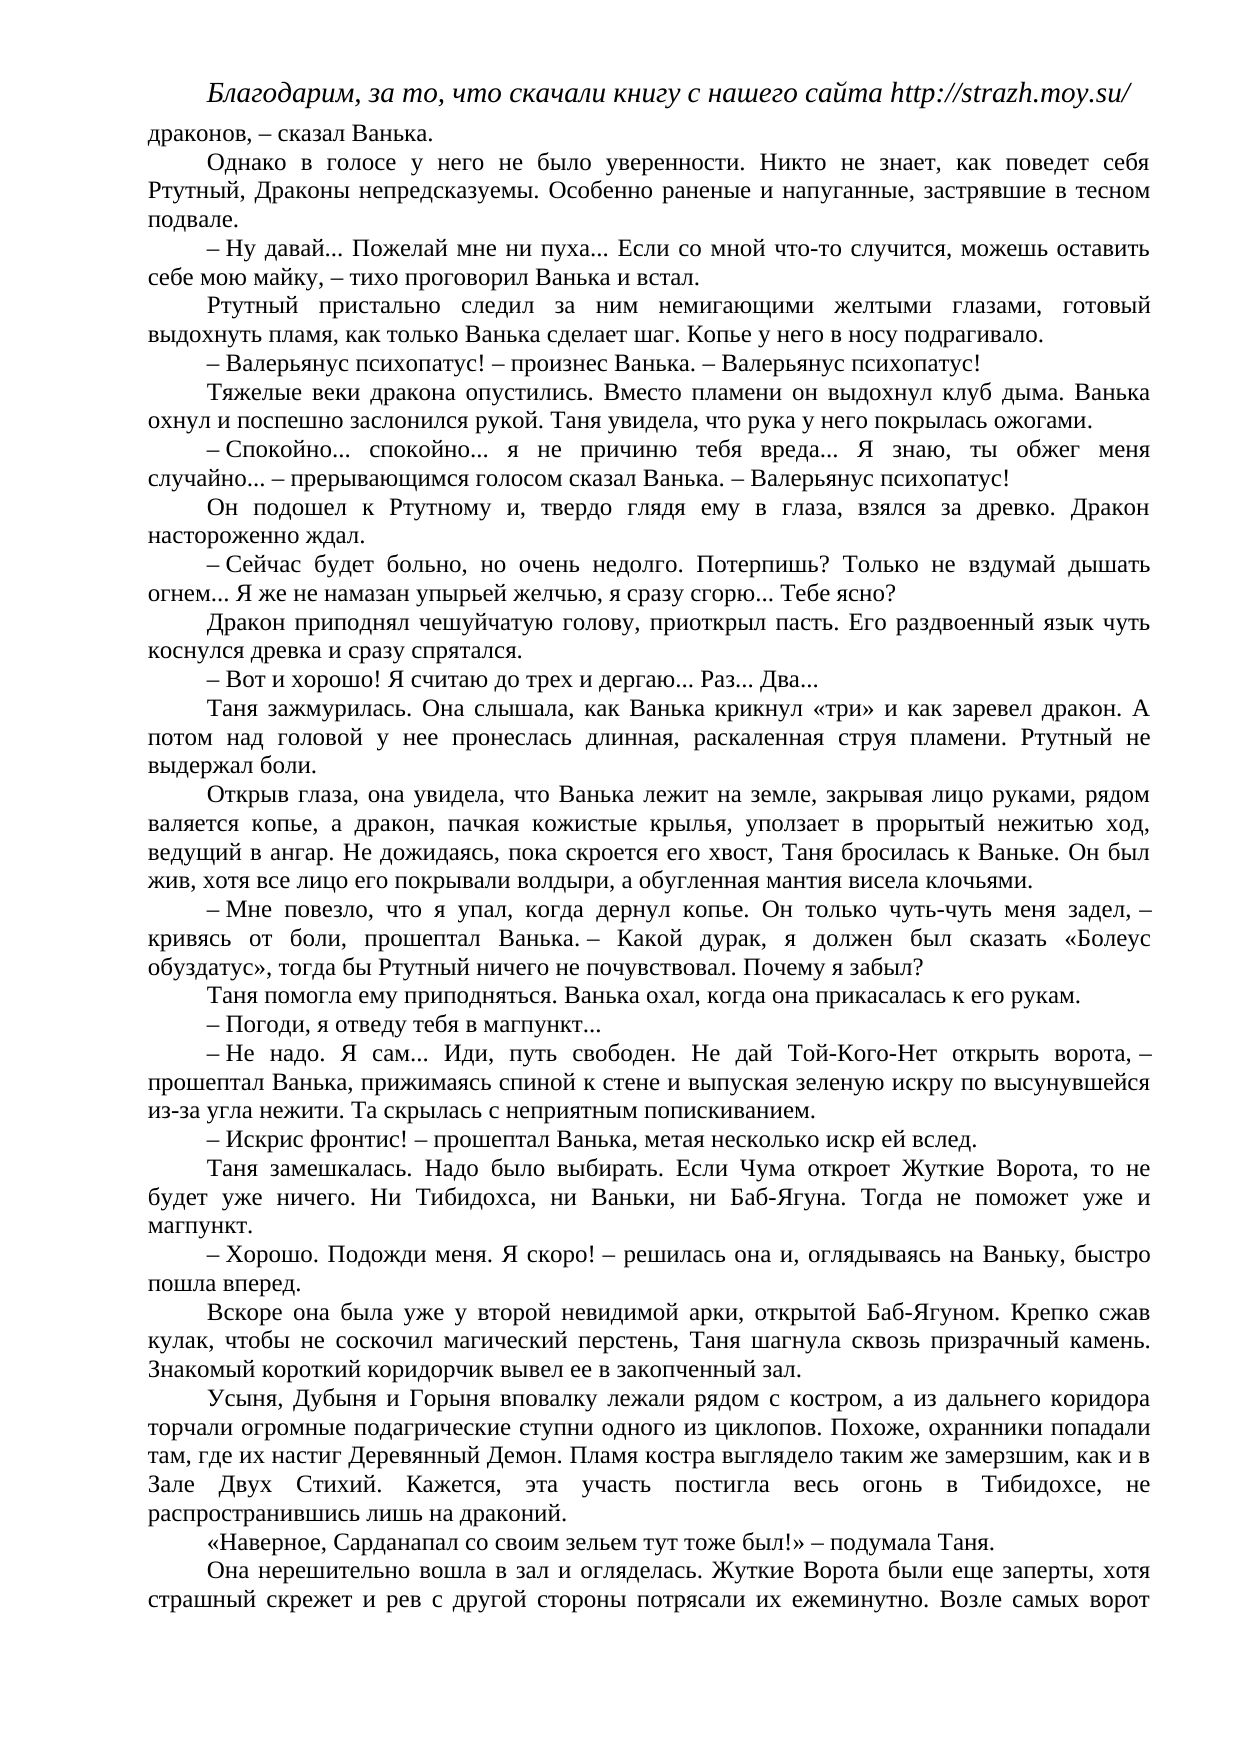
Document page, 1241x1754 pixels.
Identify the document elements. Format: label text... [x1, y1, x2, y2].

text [148, 1556, 1152, 1613]
text Таня зажмурилась. Она слышала, как Ванька крикнул «три» и как заревел дракон. А потом над головой у нее пронеслась длинная, раскаленная струя пламени. Ртутный не выдержал боли. [148, 693, 1152, 779]
text – Валерьянус психопатус! – произнес Ванька. – Валерьянус психопатус! [148, 348, 1152, 377]
text Ртутный пристально следил за ним немигающими желтыми глазами, готовый выдохнуть пламя, как только Ванька сделает шаг. Копье у него в носу подрагивало. [148, 291, 1152, 348]
text Он подошел к Ртутному и, твердо глядя ему в глаза, взялся за древко. Дракон настороженно ждал. [148, 492, 1152, 549]
text Таня помогла ему приподняться. Ванька охал, когда она прикасалась к его рукам. [148, 981, 1152, 1009]
text Вскоре она была уже у второй невидимой арки, открытой Баб-Ягуном. Крепко сжав кулак, чтобы не соскочил магический перстень, Таня шагнула сквозь призрачный камень. Знакомый короткий коридорчик вывел ее в закопченный зал. [148, 1297, 1152, 1383]
text – Спокойно... спокойно... я не причиню тебя вреда... Я знаю, ты обжег меня случайно... – прерывающимся голосом сказал Ванька. – Валерьянус психопатус! [148, 434, 1152, 492]
text Открыв глаза, она увидела, что Ванька лежит на земле, закрывая лицо руками, рядом валяется копье, а дракон, пачкая кожистые крылья, уползает в прорытый нежитью ход, ведущий в ангар. Не дожидаясь, пока скроется его хвост, Таня бросилась к Ваньке. Он был жив, хотя все лицо его покрывали волдыри, а обугленная мантия висела клочьями. [148, 779, 1152, 894]
text Тяжелые веки дракона опустились. Вместо пламени он выдохнул клуб дыма. Ванька охнул и поспешно заслонился рукой. Таня увидела, что рука у него покрылась ожогами. [148, 377, 1152, 434]
text – Мне повезло, что я упал, когда дернул копье. Он только чуть-чуть меня задел, – кривясь от боли, прошептал Ванька. – Какой дурак, я должен был сказать «Болеус обуздатус», тогда бы Ртутный ничего не почувствовал. Почему я забыл? [148, 894, 1152, 981]
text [148, 118, 1152, 147]
text «Наверное, Сарданапал со своим зельем тут тоже был!» – подумала Таня. [148, 1527, 1152, 1556]
text Дракон приподнял чешуйчатую голову, приоткрыл пасть. Его раздвоенный язык чуть коснулся древка и сразу спрятался. [148, 607, 1152, 664]
text – Вот и хорошо! Я считаю до трех и дергаю... Раз... Два... [148, 664, 1152, 693]
text – Погоди, я отведу тебя в магпункт... [148, 1009, 1152, 1038]
text Однако в голосе у него не было уверенности. Никто не знает, как поведет себя Ртутный, Драконы непредсказуемы. Особенно раненые и напуганные, застрявшие в тесном подвале. [148, 147, 1152, 233]
text – Не надо. Я сам... Иди, путь свободен. Не дай Той-Кого-Нет открыть ворота, – прошептал Ванька, прижимаясь спиной к стене и выпуская зеленую искру по высунувшейся из-за угла нежити. Та скрылась с неприятным попискиванием. [148, 1038, 1152, 1124]
text – Хорошо. Подожди меня. Я скоро! – решилась она и, оглядываясь на Ваньку, быстро пошла вперед. [148, 1239, 1152, 1297]
text – Искрис фронтис! – прошептал Ванька, метая несколько искр ей вслед. [148, 1124, 1152, 1153]
text Усыня, Дубыня и Горыня вповалку лежали рядом с костром, а из дальнего коридора торчали огромные подагрические ступни одного из циклопов. Похоже, охранники попадали там, где их настиг Деревянный Демон. Пламя костра выглядело таким же замерзшим, как и в Зале Двух Стихий. Кажется, эта участь постигла весь огонь в Тибидохсе, не распространившись лишь на драконий. [148, 1383, 1152, 1527]
text Таня замешкалась. Надо было выбирать. Если Чума откроет Жуткие Ворота, то не будет уже ничего. Ни Тибидохса, ни Ваньки, ни Баб-Ягуна. Тогда не поможет уже и магпункт. [148, 1153, 1152, 1239]
text – Сейчас будет больно, но очень недолго. Потерпишь? Только не вздумай дышать огнем... Я же не намазан упырьей желчью, я сразу сгорю... Тебе ясно? [148, 549, 1152, 607]
text – Ну давай... Пожелай мне ни пуха... Если со мной что-то случится, можешь оставить себе мою майку, – тихо проговорил Ванька и встал. [148, 233, 1152, 291]
